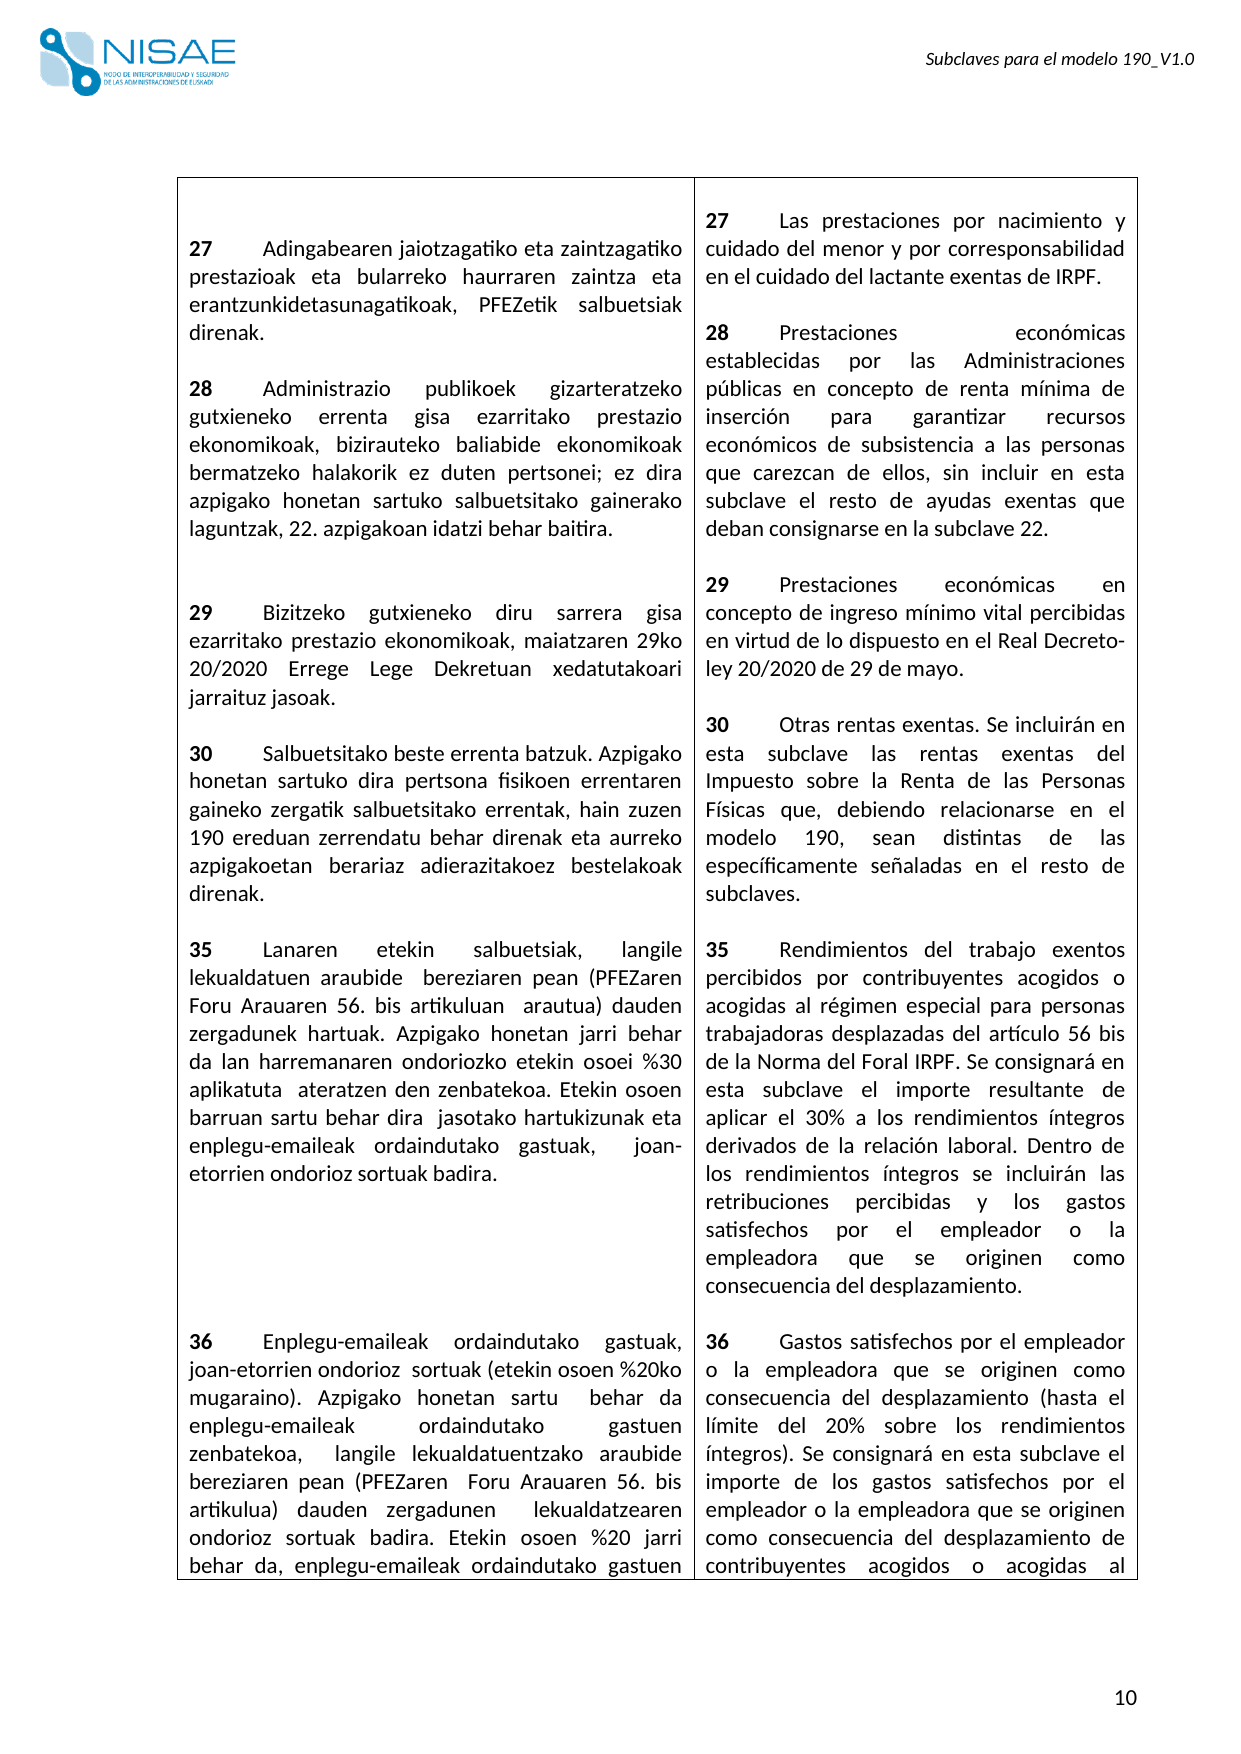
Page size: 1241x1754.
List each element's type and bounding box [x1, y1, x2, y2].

picture [82, 76, 91, 86]
table_cell [178, 178, 694, 1579]
picture [55, 28, 251, 96]
picture [29, 28, 79, 96]
table_cell [695, 178, 1137, 1579]
picture [47, 35, 54, 43]
